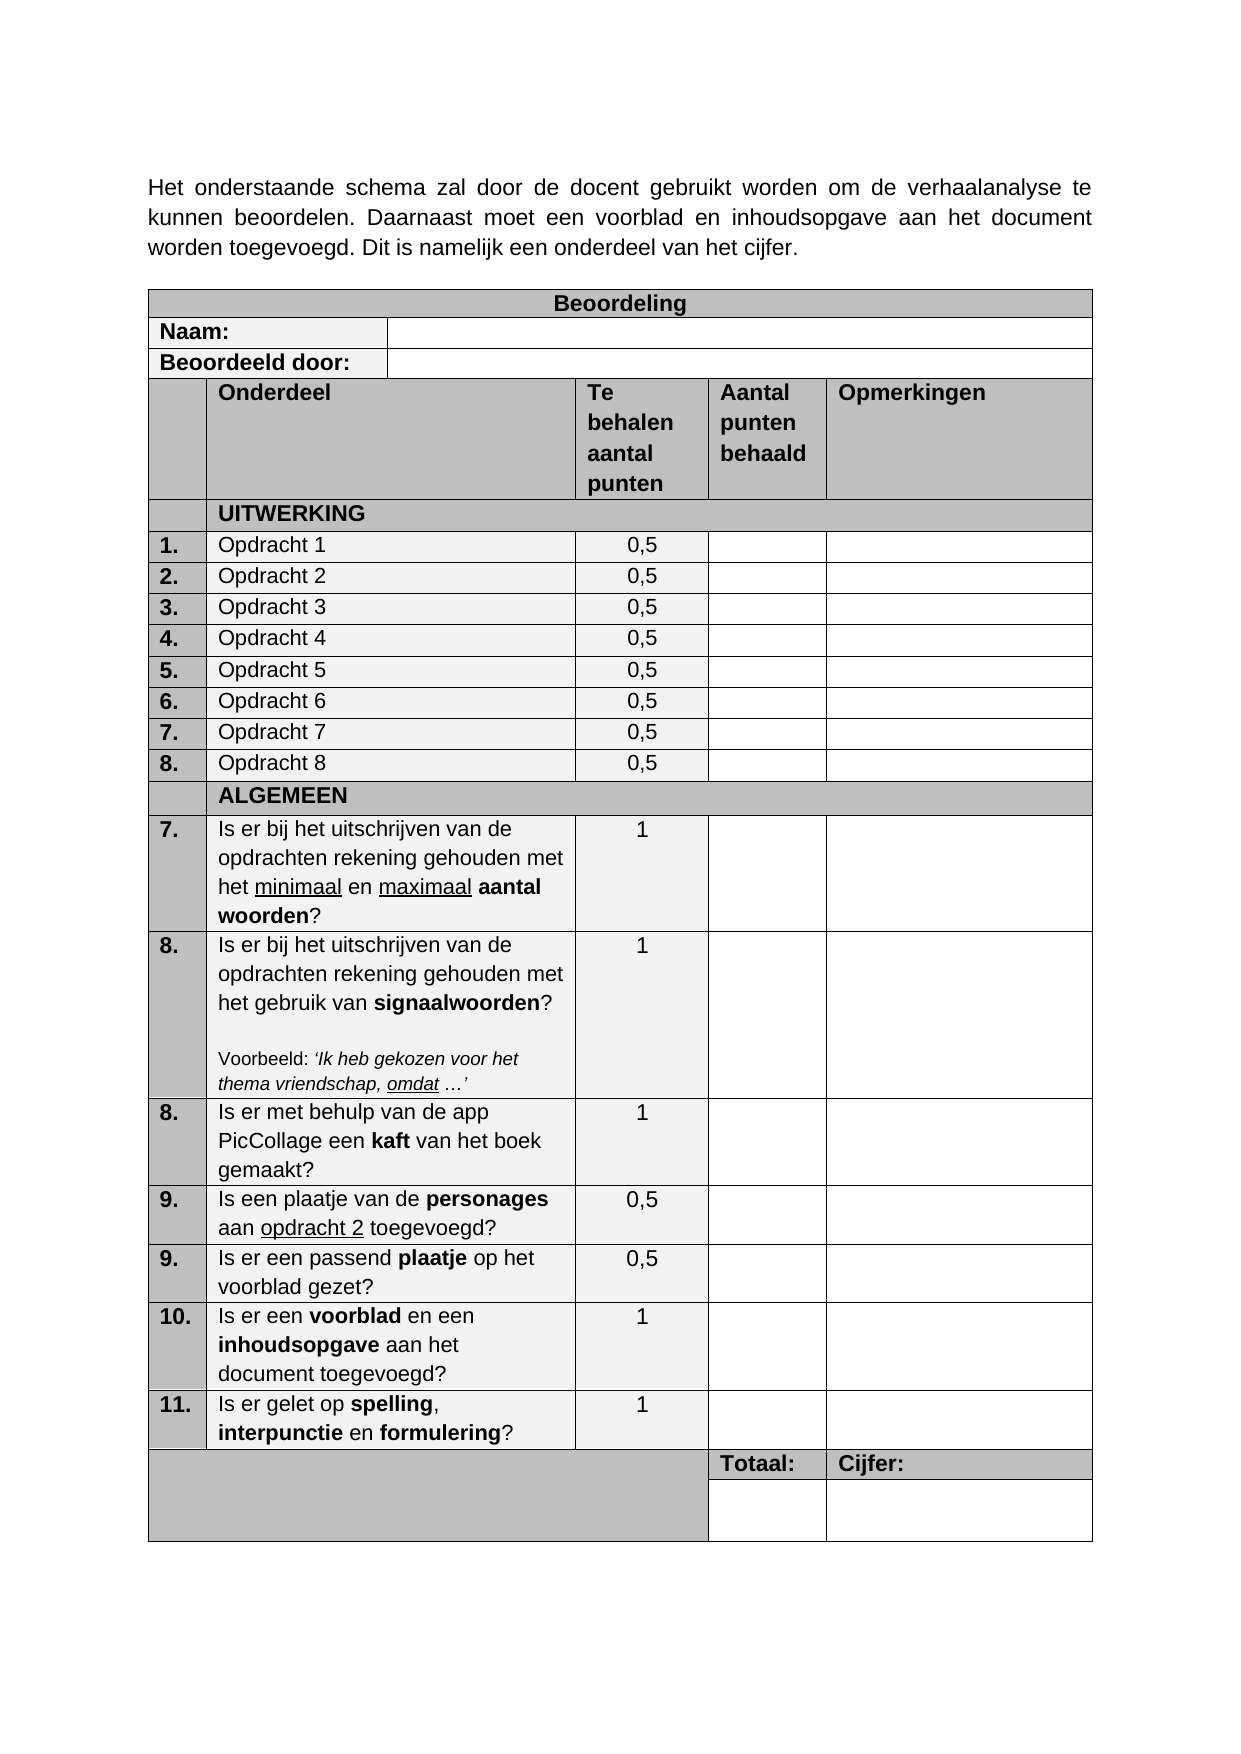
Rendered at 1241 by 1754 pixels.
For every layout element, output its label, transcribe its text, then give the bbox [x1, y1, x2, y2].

table_cell Is er gelet op spelling, interpunctie en formulering? [207, 1391, 575, 1448]
table_cell 0,5 [576, 563, 708, 593]
table_cell [709, 750, 826, 781]
table_cell [827, 719, 1092, 749]
table_cell [388, 318, 1092, 347]
table_cell 1 [576, 932, 708, 1097]
table_cell Opmerkingen [827, 379, 1092, 499]
table_cell Opdracht 2 [207, 563, 575, 593]
table_cell [709, 1480, 826, 1541]
table_cell Te behalen aantal punten [576, 379, 708, 499]
table_cell [709, 816, 826, 931]
table_cell 8. [149, 932, 206, 1097]
table_cell [827, 1099, 1092, 1185]
table_cell 0,5 [576, 625, 708, 656]
table_cell 6. [149, 688, 206, 718]
table_cell [709, 719, 826, 749]
table_cell Is er een passend plaatje op het voorblad gezet? [207, 1245, 575, 1302]
table_cell 1. [149, 532, 206, 562]
table_cell 3. [149, 594, 206, 624]
table_cell [827, 563, 1092, 593]
table_cell ALGEMEEN [207, 782, 1092, 815]
table_cell Opdracht 4 [207, 625, 575, 656]
table_cell Onderdeel [207, 379, 575, 499]
table_cell Totaal: [709, 1450, 826, 1479]
table_cell [709, 1391, 826, 1448]
table_cell 10. [149, 1303, 206, 1389]
table_cell [149, 379, 206, 499]
table_cell 1 [576, 1099, 708, 1185]
table_cell [827, 532, 1092, 562]
table_cell Is er bij het uitschrijven van de opdrachten rekening gehouden met het gebruik van signaalwoorden? Voorbeeld: ‘Ik heb gekozen voor het thema vriendschap, omdat …’ [207, 932, 575, 1097]
table_cell Opdracht 5 [207, 657, 575, 687]
table_cell Is er bij het uitschrijven van de opdrachten rekening gehouden met het minimaal en maximaal aantal woorden? [207, 816, 575, 931]
text Het onderstaande schema zal door de docent gebruikt worden om de verhaalanalyse te kunnen beoordelen. Daarnaast moet een voorblad en inhoudsopgave aan het document worden toegevoegd. Dit is namelijk een onderdeel van het cijfer. [148, 174, 1093, 261]
table_cell [709, 1099, 826, 1185]
table_cell 1 [576, 1391, 708, 1448]
table_cell [709, 657, 826, 687]
table_cell Aantal punten behaald [709, 379, 826, 499]
table_cell 8. [149, 1099, 206, 1185]
table_cell [709, 1245, 826, 1302]
table_cell [827, 657, 1092, 687]
table_cell [149, 1450, 708, 1541]
table_cell Opdracht 7 [207, 719, 575, 749]
table_cell [388, 349, 1092, 378]
table_cell [827, 1186, 1092, 1244]
table_cell [709, 1186, 826, 1244]
table_cell [827, 625, 1092, 656]
table_cell 9. [149, 1245, 206, 1302]
table_cell [827, 750, 1092, 781]
table_cell [827, 594, 1092, 624]
table_cell Cijfer: [827, 1450, 1092, 1479]
table_cell Is er met behulp van de app PicCollage een kaft van het boek gemaakt? [207, 1099, 575, 1185]
table_cell 0,5 [576, 750, 708, 781]
table_cell [709, 688, 826, 718]
table_cell Opdracht 1 [207, 532, 575, 562]
table_cell 4. [149, 625, 206, 656]
table_cell [149, 500, 206, 531]
table_cell 1 [576, 1303, 708, 1389]
table_cell Opdracht 8 [207, 750, 575, 781]
table_cell 11. [149, 1391, 206, 1448]
table_cell [827, 1303, 1092, 1389]
table_cell 0,5 [576, 594, 708, 624]
table_cell [827, 1480, 1092, 1541]
table_cell Beoordeeld door: [149, 349, 387, 378]
table_cell [827, 1245, 1092, 1302]
table_cell [709, 932, 826, 1097]
table_cell UITWERKING [207, 500, 1092, 531]
table_cell 0,5 [576, 1245, 708, 1302]
table_cell 7. [149, 816, 206, 931]
table_cell 0,5 [576, 688, 708, 718]
table_cell [709, 1303, 826, 1389]
table_cell 1 [576, 816, 708, 931]
table_cell 5. [149, 657, 206, 687]
table_cell [827, 932, 1092, 1097]
table_cell 0,5 [576, 657, 708, 687]
table_cell 2. [149, 563, 206, 593]
table_cell [709, 594, 826, 624]
table_cell [709, 563, 826, 593]
table_cell Opdracht 3 [207, 594, 575, 624]
table_header Beoordeling [149, 290, 1092, 317]
table_cell [827, 816, 1092, 931]
table_cell 7. [149, 719, 206, 749]
table_cell 0,5 [576, 719, 708, 749]
table_cell [149, 782, 206, 815]
table_cell 9. [149, 1186, 206, 1244]
table_cell [827, 688, 1092, 718]
table_cell [709, 625, 826, 656]
table_cell [827, 1391, 1092, 1448]
table_cell 0,5 [576, 532, 708, 562]
table_cell Is een plaatje van de personages aan opdracht 2 toegevoegd? [207, 1186, 575, 1244]
table_cell Opdracht 6 [207, 688, 575, 718]
table_cell 8. [149, 750, 206, 781]
table_cell [709, 532, 826, 562]
table_cell 0,5 [576, 1186, 708, 1244]
table_cell Is er een voorblad en een inhoudsopgave aan het document toegevoegd? [207, 1303, 575, 1389]
table_cell Naam: [149, 318, 387, 347]
